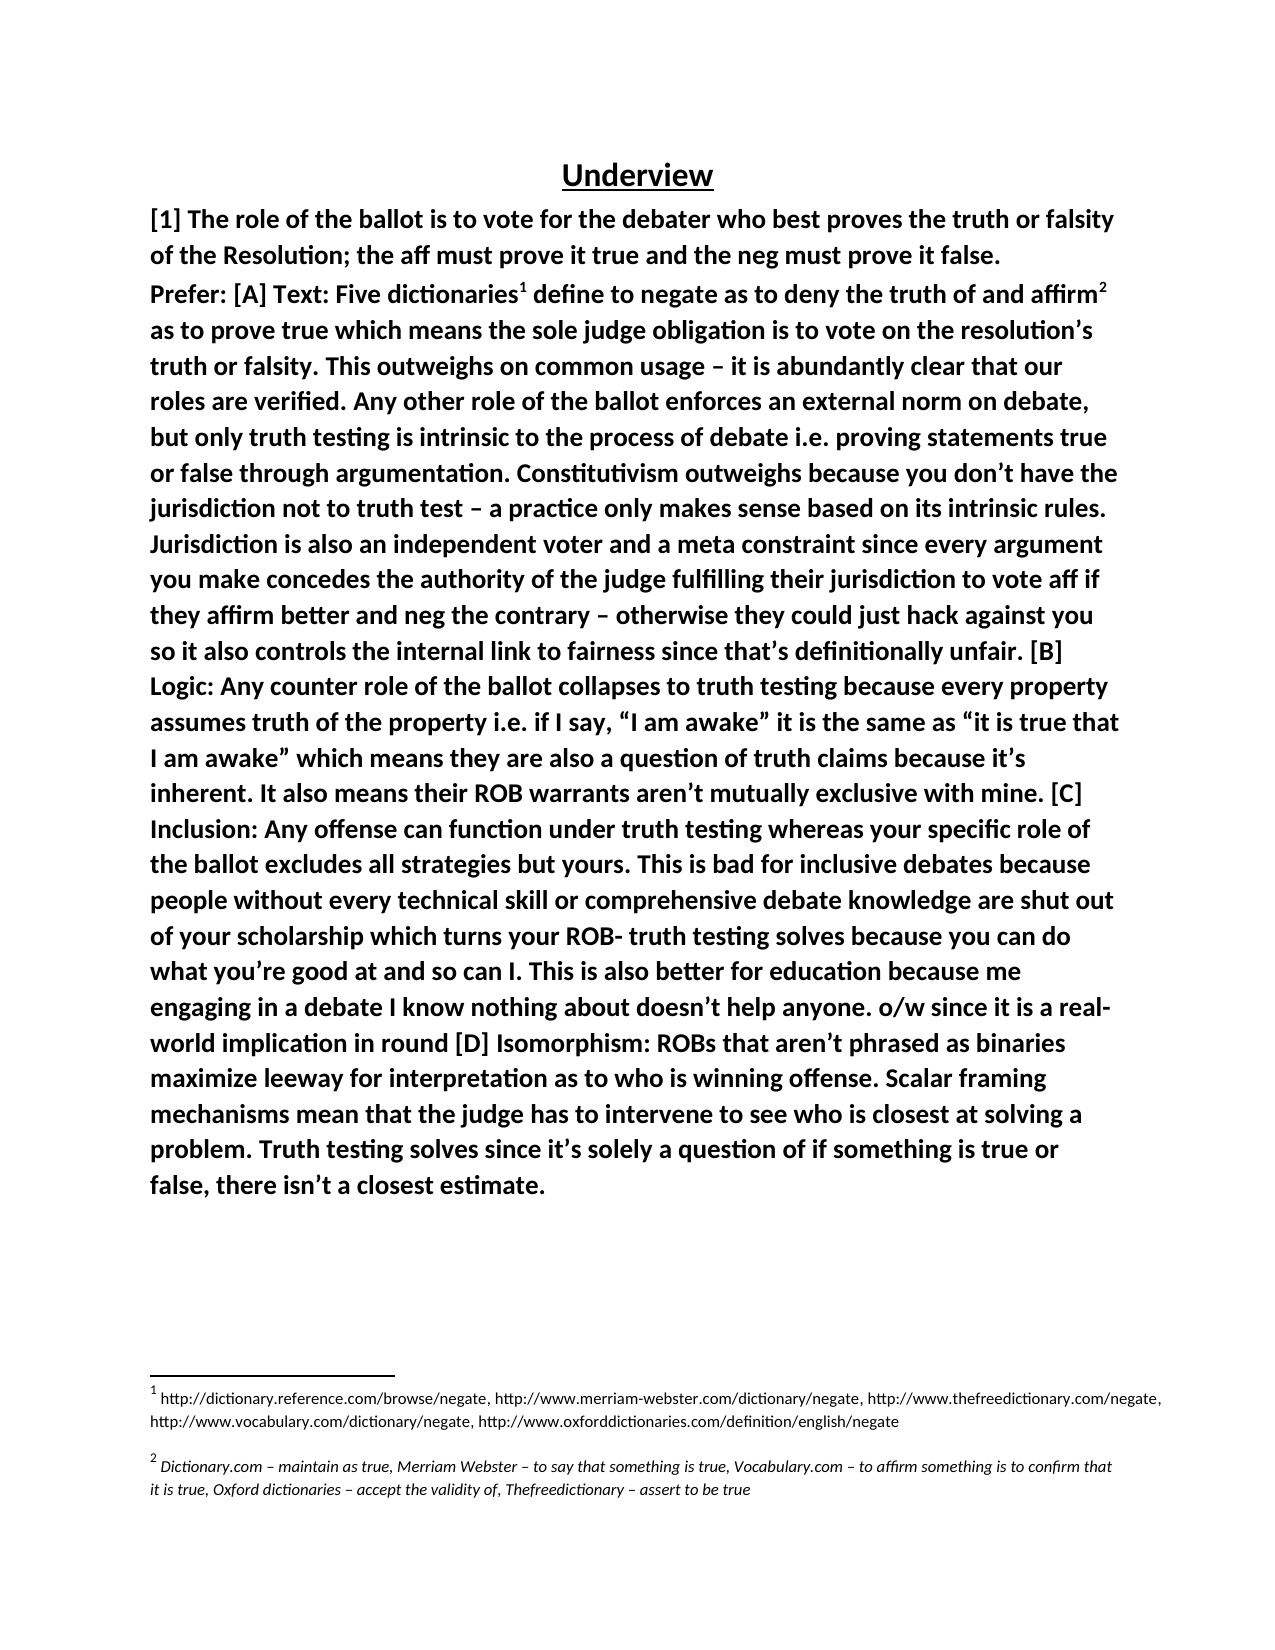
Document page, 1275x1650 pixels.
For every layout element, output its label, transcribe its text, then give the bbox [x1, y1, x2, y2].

subtitle Underview [150, 154, 1125, 195]
subtitle [1] The role of the ballot is to vote for the debater who best proves the truth or falsity of the Resolution; the aff must prove it true and the neg must prove it false. [150, 202, 1125, 271]
subtitle Prefer: [A] Text: Five dictionaries define to negate as to deny the truth of and affirm as to prove true which means the sole judge obligation is to vote on the resolution’s truth or falsity. This outweighs on common usage – it is abundantly clear that our roles are verified. Any other role of the ballot enforces an external norm on debate, but only truth testing is intrinsic to the process of debate i.e. proving statements true or false through argumentation. Constitutivism outweighs because you don’t have the jurisdiction not to truth test – a practice only makes sense based on its intrinsic rules. Jurisdiction is also an independent voter and a meta constraint since every argument you make concedes the authority of the judge fulfilling their jurisdiction to vote aff if they affirm better and neg the contrary – otherwise they could just hack against you so it also controls the internal link to fairness since that’s definitionally unfair. [B] Logic: Any counter role of the ballot collapses to truth testing because every property assumes truth of the property i.e. if I say, “I am awake” it is the same as “it is true that I am awake” which means they are also a question of truth claims because it’s inherent. It also means their ROB warrants aren’t mutually exclusive with mine. [C] Inclusion: Any offense can function under truth testing whereas your specific role of the ballot excludes all strategies but yours. This is bad for inclusive debates because people without every technical skill or comprehensive debate knowledge are shut out of your scholarship which turns your ROB- truth testing solves because you can do what you’re good at and so can I. This is also better for education because me engaging in a debate I know nothing about doesn’t help anyone. o/w since it is a real-world implication in round [D] Isomorphism: ROBs that aren’t phrased as binaries maximize leeway for interpretation as to who is winning offense. Scalar framing mechanisms mean that the judge has to intervene to see who is closest at solving a problem. Truth testing solves since it’s solely a question of if something is true or false, there isn’t a closest estimate. [150, 278, 1125, 1201]
